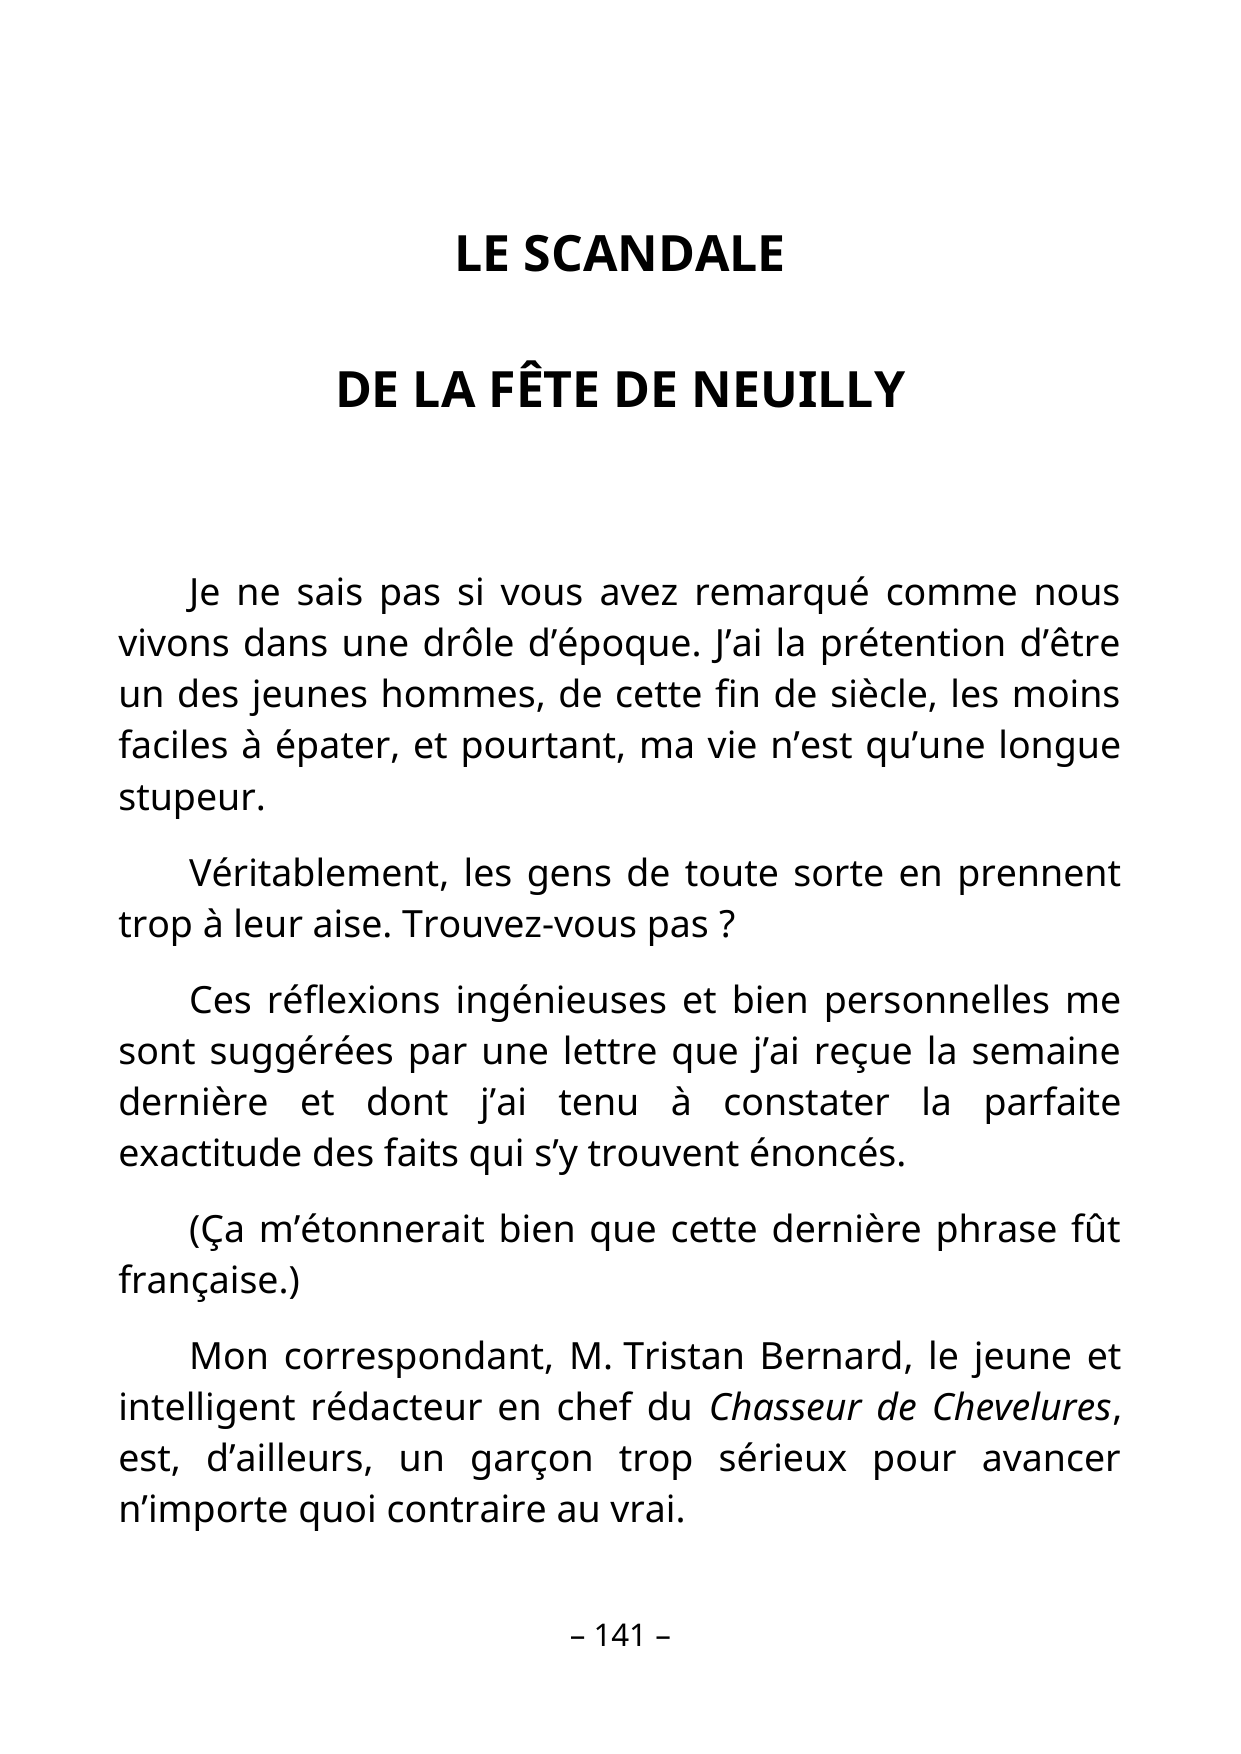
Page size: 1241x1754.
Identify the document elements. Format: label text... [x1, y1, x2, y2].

text Véritablement, les gens de toute sorte en prennent trop à leur aise. Trouvez-vous pas ? [118, 846, 1122, 948]
subtitle LE SCANDALE DE LA FÊTE DE NEUILLY [118, 218, 1122, 491]
text Ces réflexions ingénieuses et bien personnelles me sont suggérées par une lettre que j’ai reçue la semaine dernière et dont j’ai tenu à constater la parfaite exactitude des faits qui s’y trouvent énoncés. [118, 973, 1122, 1177]
text Je ne sais pas si vous avez remarqué comme nous vivons dans une drôle d’époque. J’ai la prétention d’être un des jeunes hommes, de cette fin de siècle, les moins faciles à épater, et pourtant, ma vie n’est qu’une longue stupeur. [118, 566, 1122, 821]
text Mon correspondant, M. Tristan Bernard, le jeune et intelligent rédacteur en chef du Chasseur de Chevelures, est, d’ailleurs, un garçon trop sérieux pour avancer n’importe quoi contraire au vrai. [118, 1329, 1122, 1533]
text (Ça m’étonnerait bien que cette dernière phrase fût française.) [118, 1202, 1122, 1304]
